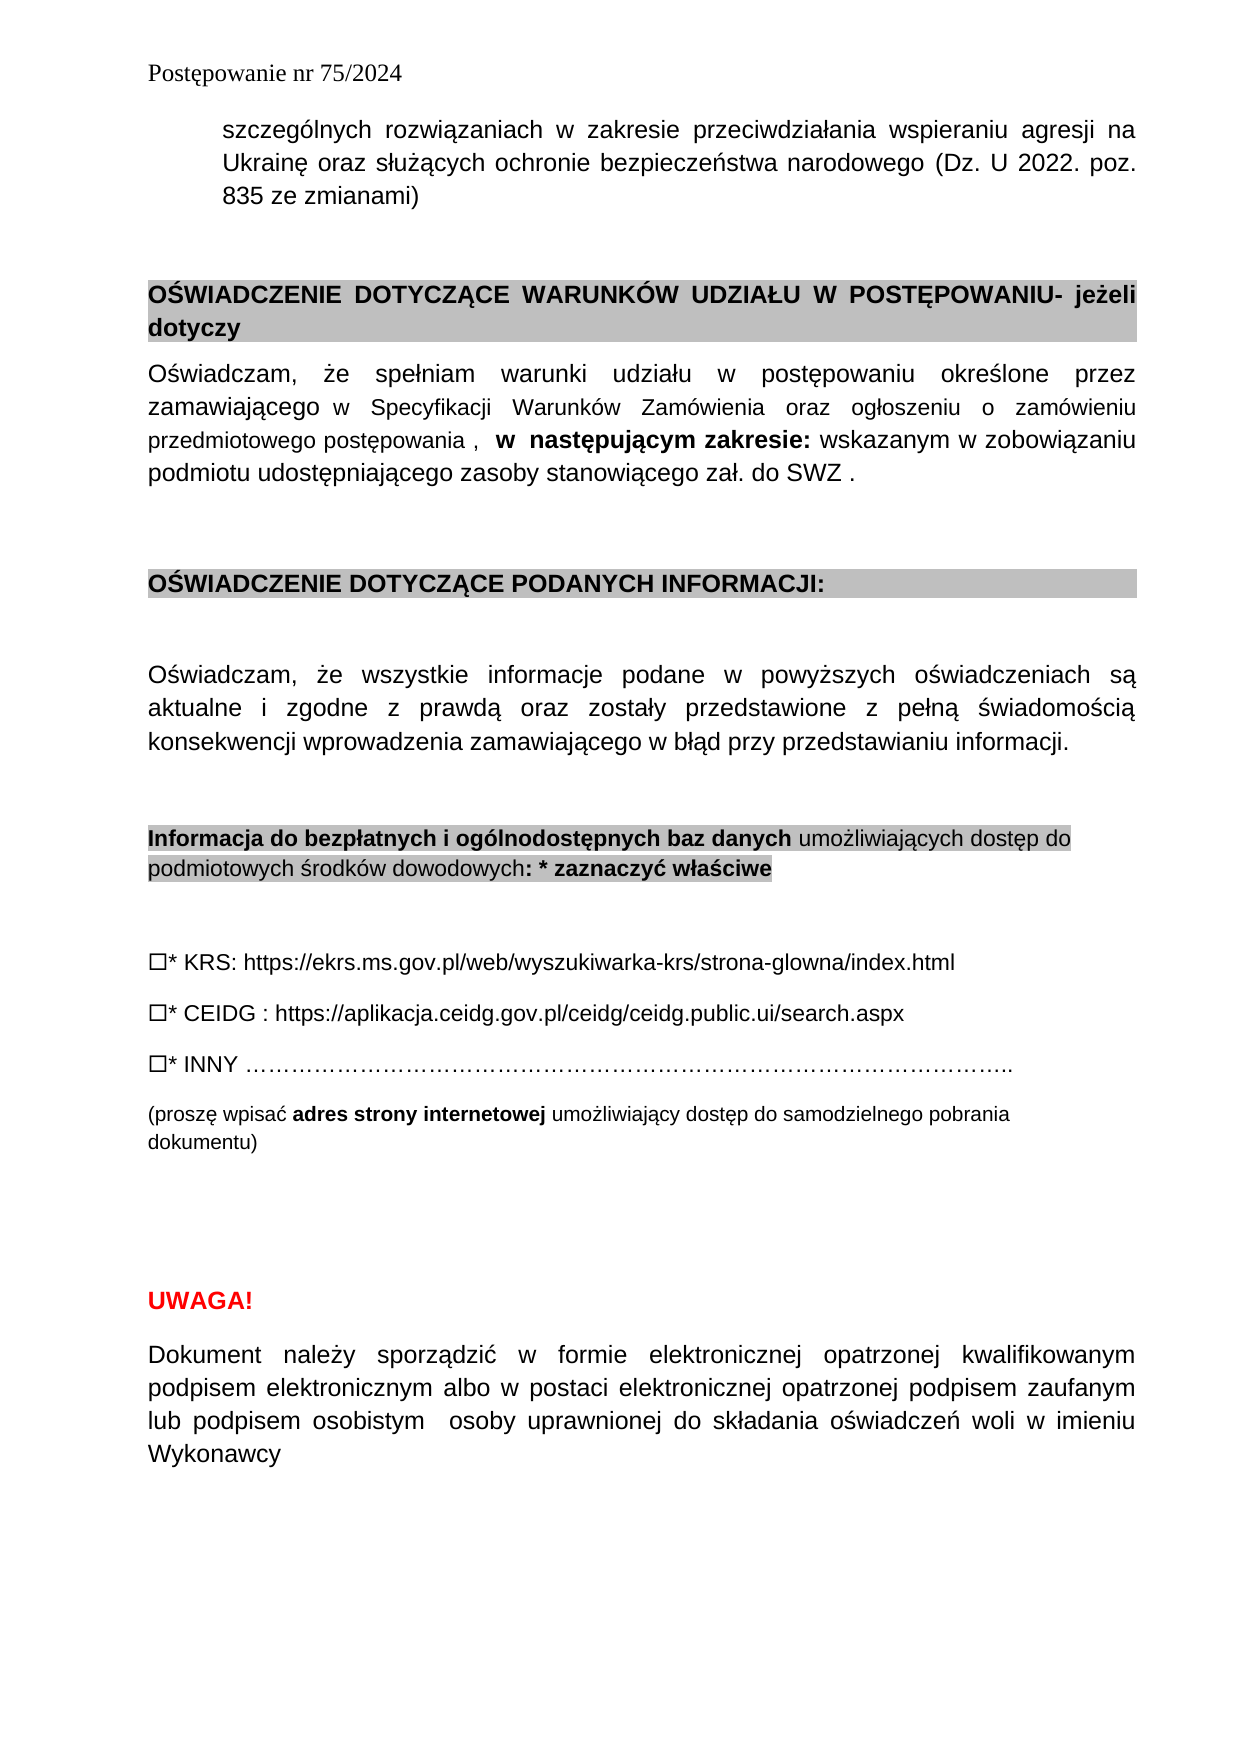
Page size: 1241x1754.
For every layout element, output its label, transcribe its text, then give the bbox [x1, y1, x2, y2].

text Oświadczam, że spełniam warunki udziału w postępowaniu określone przez zamawiającego w Specyfikacji Warunków Zamówienia oraz ogłoszeniu o zamówieniu przedmiotowego postępowania , w następującym zakresie: wskazanym w zobowiązaniu podmiotu udostępniającego zasoby stanowiącego zał. do SWZ . [148, 359, 1137, 486]
text OŚWIADCZENIE DOTYCZĄCE PODANYCH INFORMACJI: [148, 569, 1137, 598]
text Dokument należy sporządzić w formie elektronicznej opatrzonej kwalifikowanym podpisem elektronicznym albo w postaci elektronicznej opatrzonej podpisem zaufanym lub podpisem osobistym osoby uprawnionej do składania oświadczeń woli w imieniu Wykonawcy [148, 1340, 1137, 1468]
table_header * KRS: https://ekrs.ms.gov.pl/web/wyszukiwarka-krs/strona-glowna/index.html * CEIDG : https://aplikacja.ceidg.gov.pl/ceidg/ceidg.public.ui/search.aspx * INNY ……………………………………………………………………………………….. (proszę wpisać adres strony internetowej umożliwiający dostęp do samodzielnego pobrania dokumentu) [136, 949, 1122, 1178]
text UWAGA! [148, 1286, 1137, 1315]
text Informacja do bezpłatnych i ogólnodostępnych baz danych umożliwiających dostęp do podmiotowych środków dowodowych: * zaznaczyć właściwe [148, 825, 1137, 882]
text Oświadczam, że wszystkie informacje podane w powyższych oświadczeniach są aktualne i zgodne z prawdą oraz zostały przedstawione z pełną świadomością konsekwencji wprowadzenia zamawiającego w błąd przy przedstawianiu informacji. [148, 660, 1137, 757]
text OŚWIADCZENIE DOTYCZĄCE WARUNKÓW UDZIAŁU W POSTĘPOWANIU- jeżeli dotyczy [148, 280, 1137, 342]
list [185, 115, 1137, 210]
